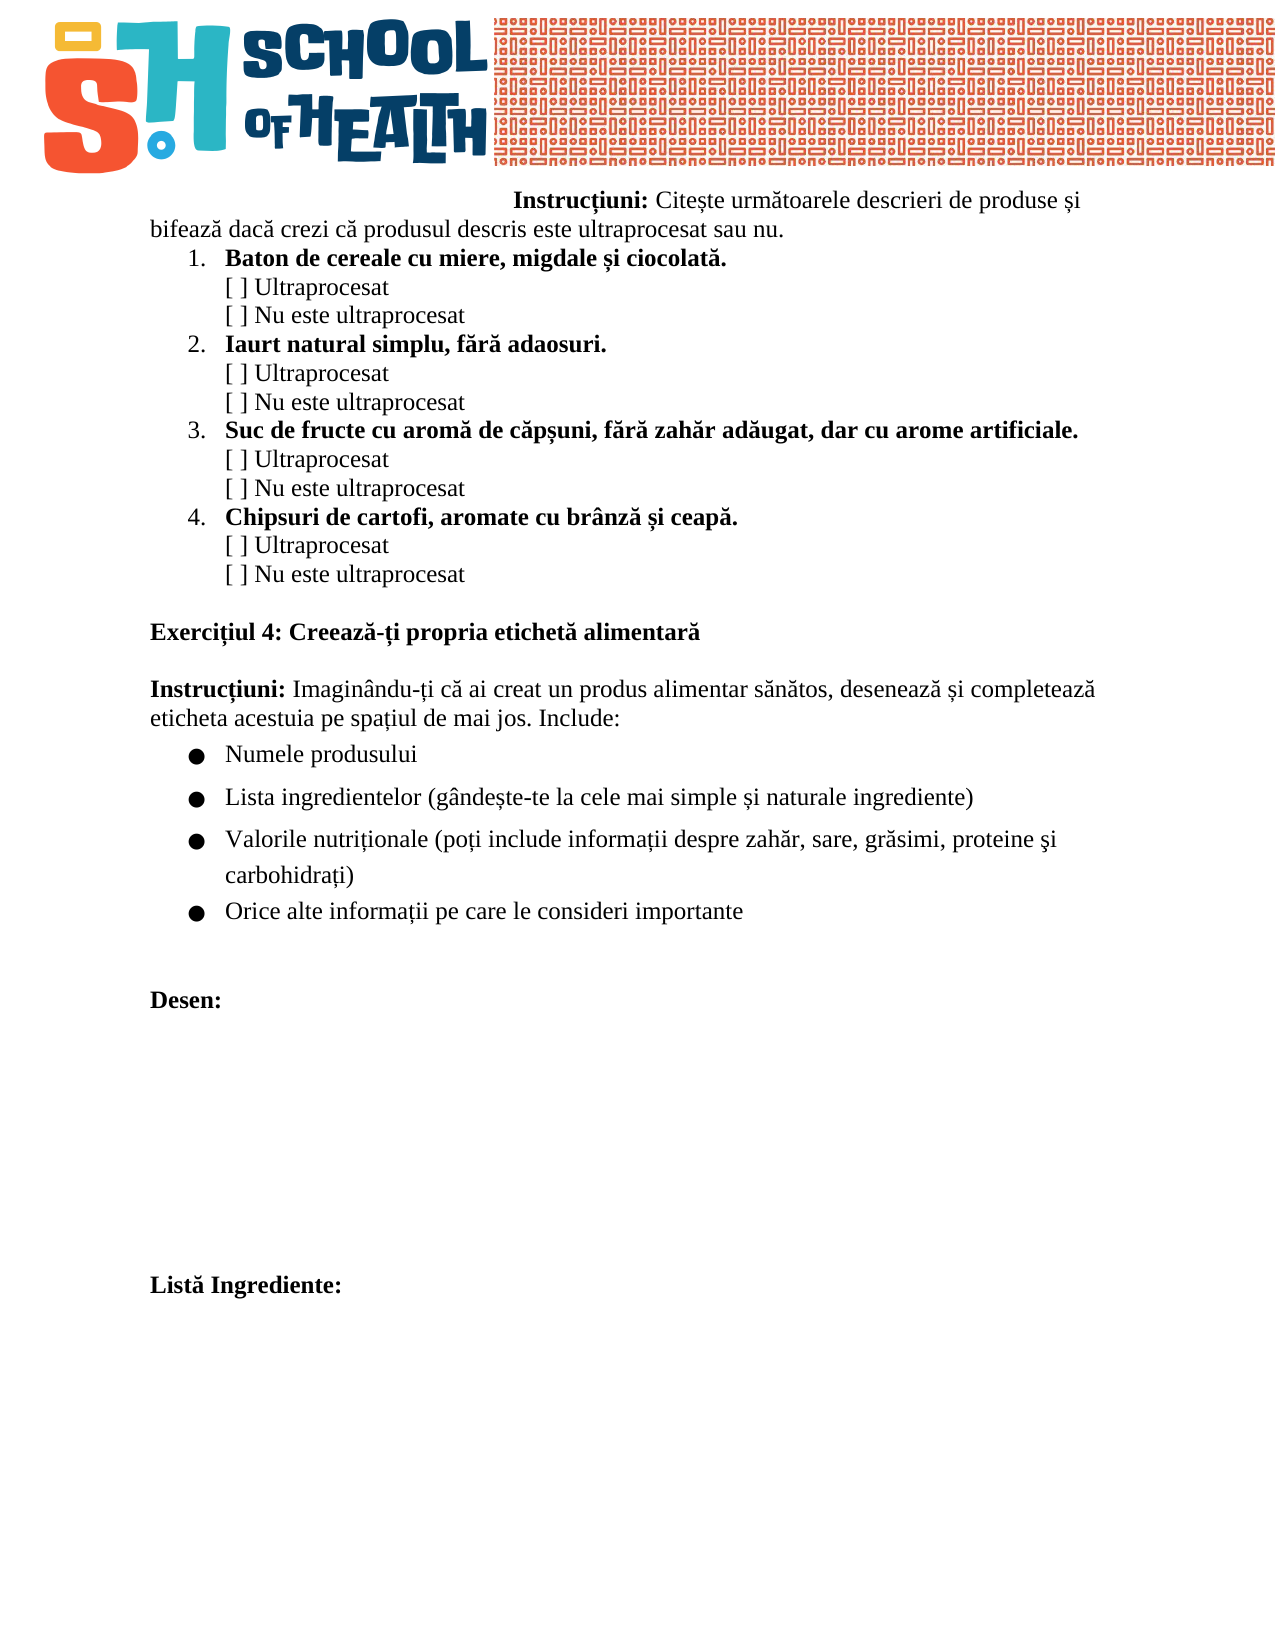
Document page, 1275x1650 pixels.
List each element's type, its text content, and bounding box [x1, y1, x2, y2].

list Numele produsului [187, 732, 1125, 774]
text Desen: [150, 985, 1125, 1014]
list Iaurt natural simplu, fără adaosuri. [ ] Ultraprocesat [ ] Nu este ultraprocesat [187, 329, 1125, 415]
picture [40, 18, 1275, 179]
list Chipsuri de cartofi, aromate cu brânză și ceapă. [ ] Ultraprocesat [ ] Nu este ultraprocesat [187, 502, 1125, 588]
text Exercițiul 4: Creează-ți propria etichetă alimentară [150, 617, 1125, 645]
text Instrucțiuni: Citește următoarele descrieri de produse și bifează dacă crezi că produsul descris este ultraprocesat sau nu. [150, 157, 1125, 243]
list Valorile nutriționale (poți include informații despre zahăr, sare, grăsimi, proteine şi carbohidrați) [187, 817, 1125, 888]
list Lista ingredientelor (gândește-te la cele mai simple și naturale ingrediente) [187, 774, 1125, 817]
text Listă Ingrediente: [150, 1271, 1125, 1299]
list Orice alte informații pe care le consideri importante [187, 888, 1125, 931]
list Suc de fructe cu aromă de căpșuni, fără zahăr adăugat, dar cu arome artificiale. [ ] Ultraprocesat [ ] Nu este ultraprocesat [187, 415, 1125, 502]
text Instrucțiuni: Imaginându-ți că ai creat un produs alimentar sănătos, desenează și completează eticheta acestuia pe spațiul de mai jos. Include: [150, 674, 1125, 732]
list Baton de cereale cu miere, migdale și ciocolată. [ ] Ultraprocesat [ ] Nu este ultraprocesat [187, 243, 1125, 329]
